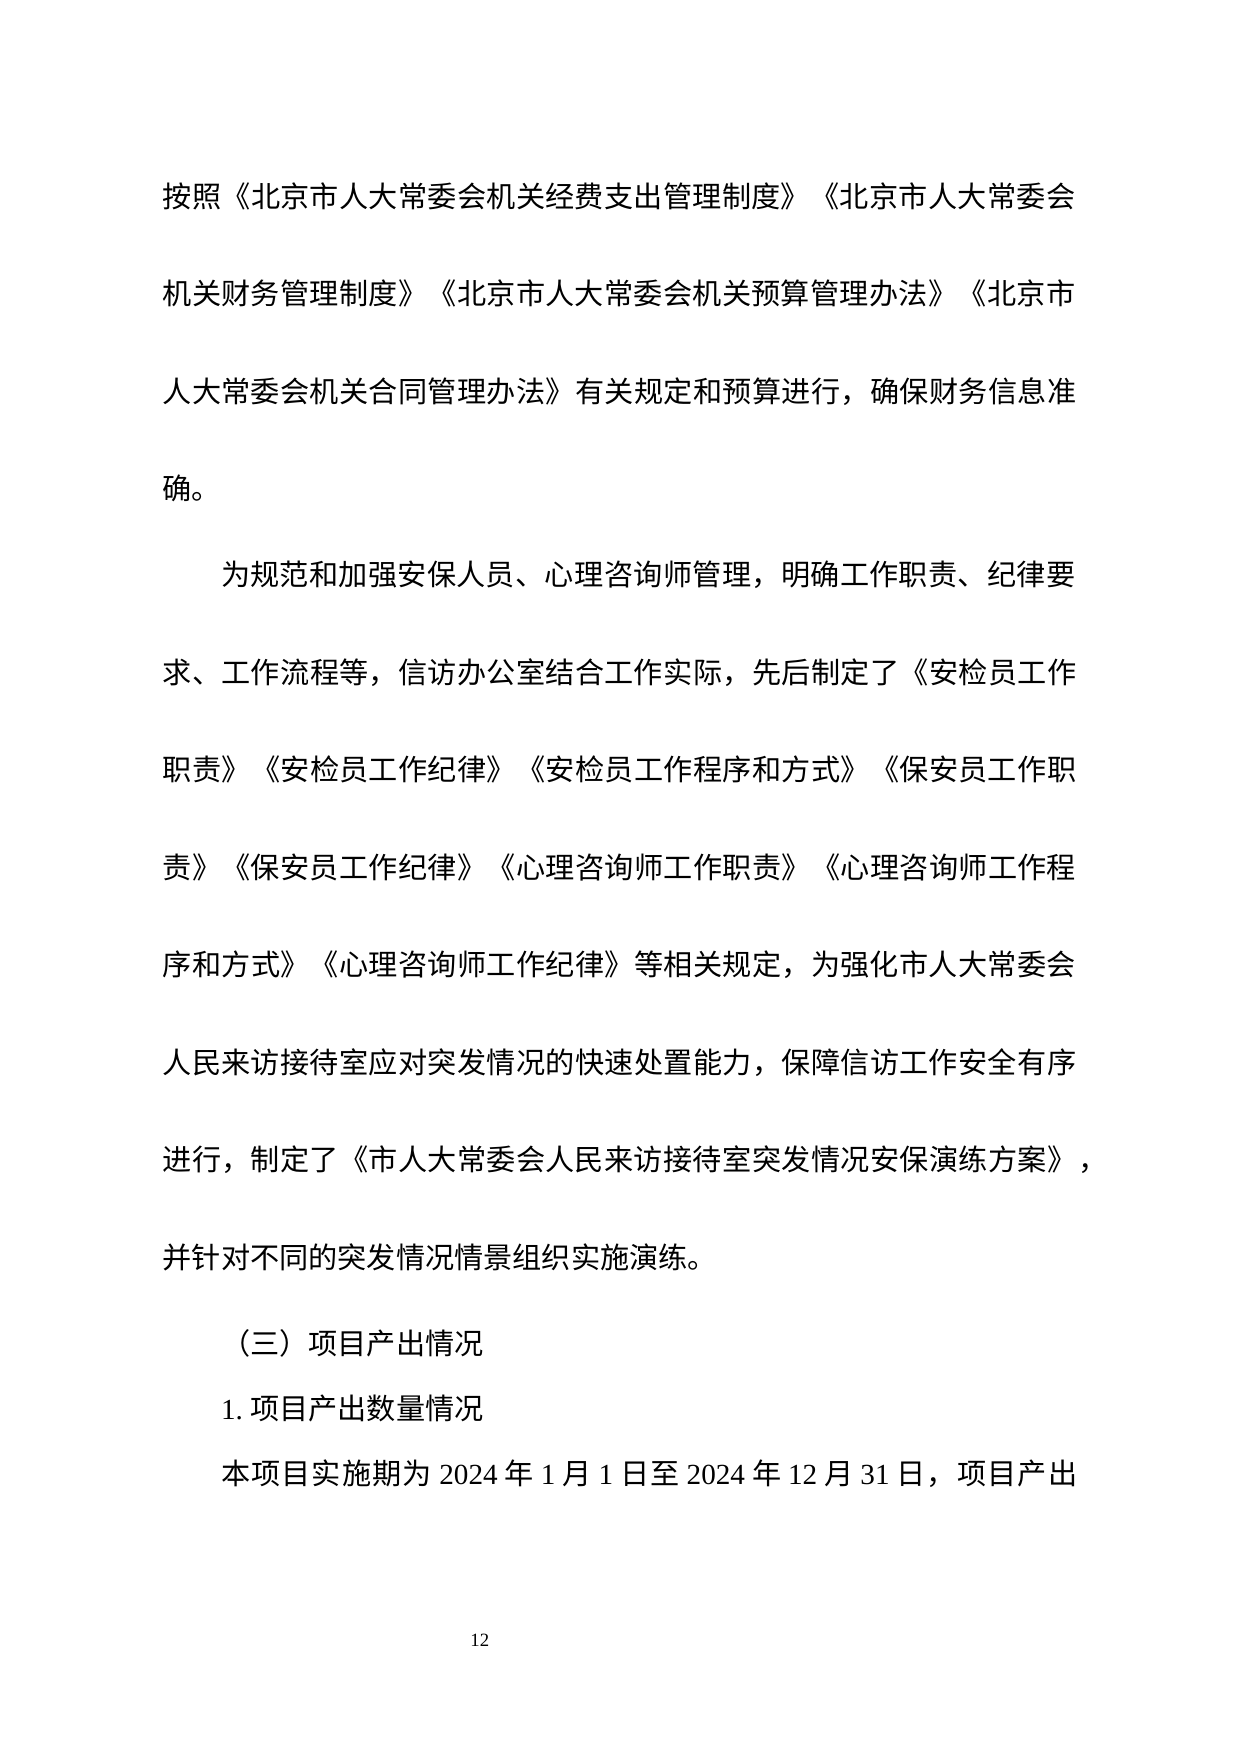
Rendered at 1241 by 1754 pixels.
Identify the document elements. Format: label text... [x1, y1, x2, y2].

list 项目产出数量情况 [162, 1374, 1078, 1439]
list 项目产出情况 [162, 1309, 1078, 1374]
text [162, 1439, 1078, 1504]
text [162, 162, 1078, 519]
text 为规范和加强安保人员、心理咨询师管理，明确工作职责、纪律要求、工作流程等，信访办公室结合工作实际，先后制定了《安检员工作职责》《安检员工作纪律》《安检员工作程序和方式》《保安员工作职责》《保安员工作纪律》《心理咨询师工作职责》《心理咨询师工作程序和方式》《心理咨询师工作纪律》等相关规定，为强化市人大常委会人民来访接待室应对突发情况的快速处置能力，保障信访工作安全有序进行，制定了《市人大常委会人民来访接待室突发情况安保演练方案》，并针对不同的突发情况情景组织实施演练。 [162, 541, 1078, 1288]
